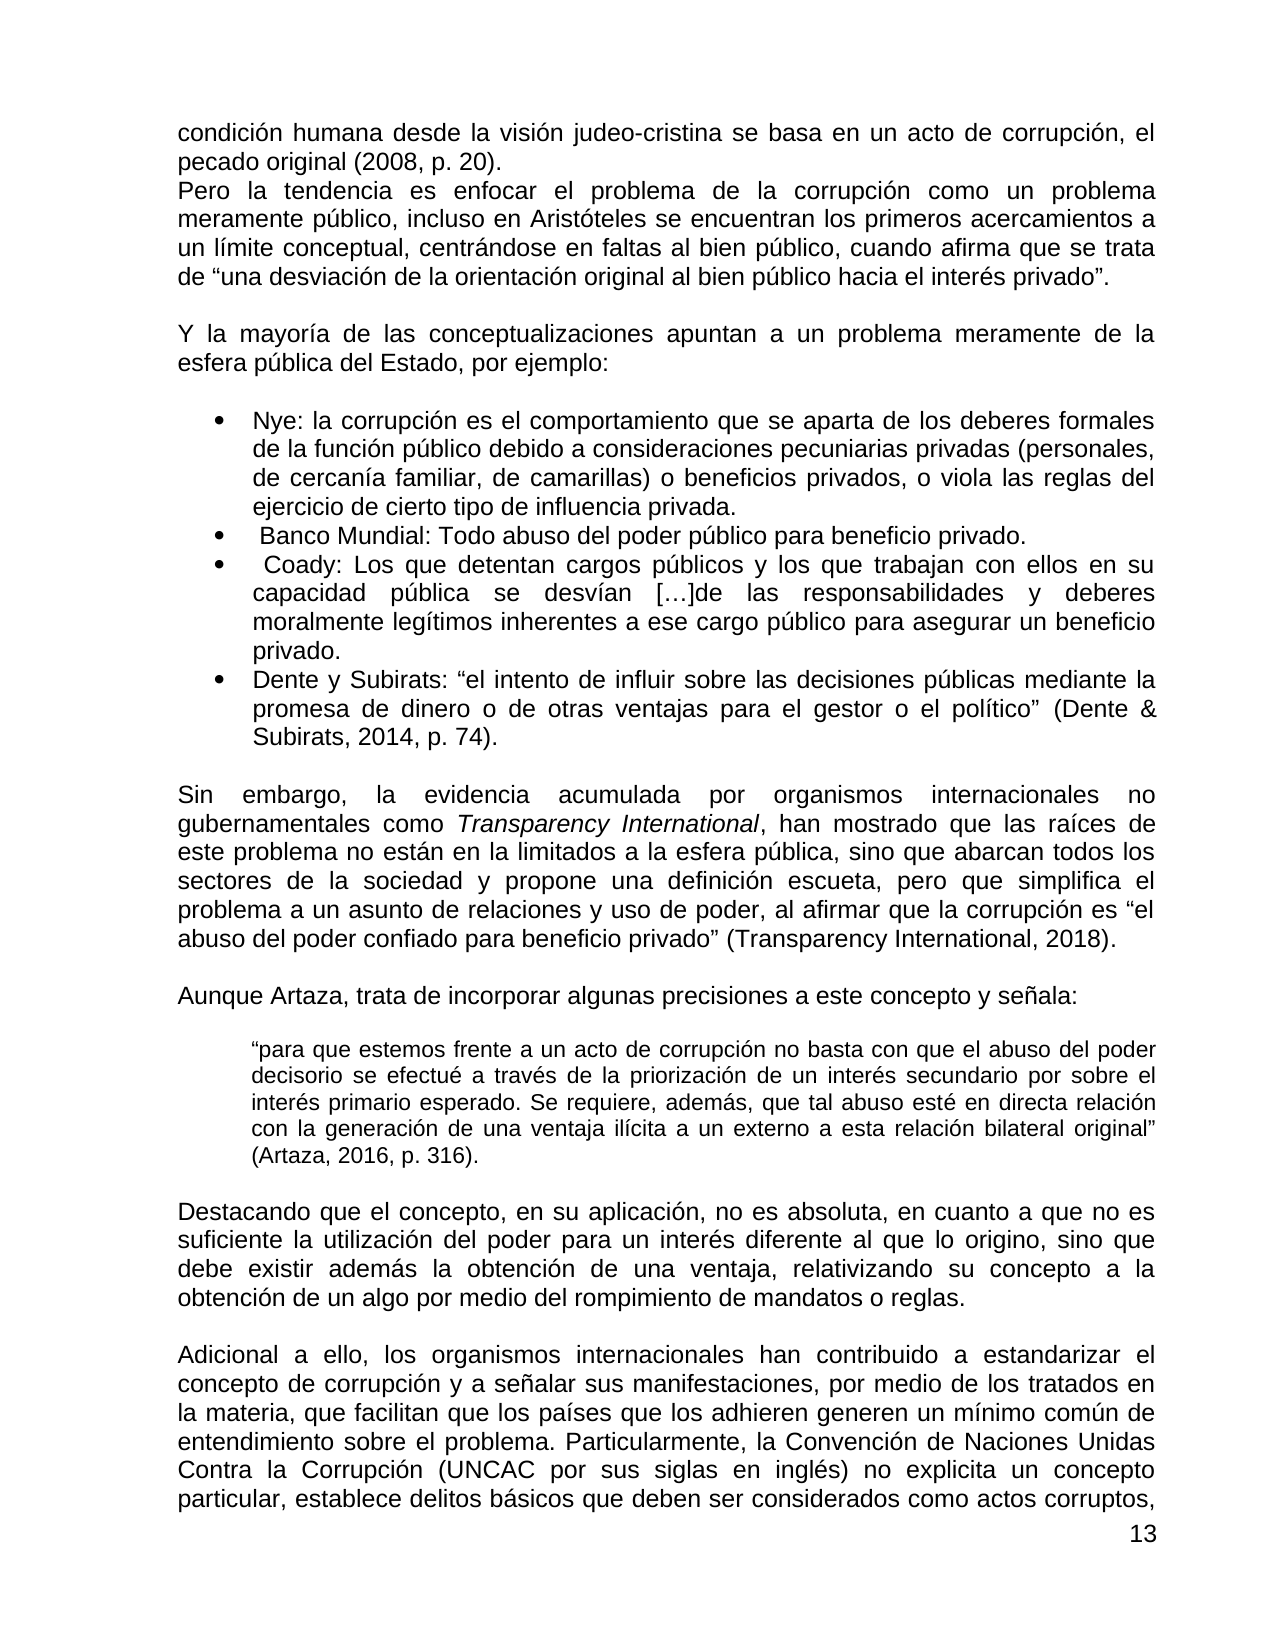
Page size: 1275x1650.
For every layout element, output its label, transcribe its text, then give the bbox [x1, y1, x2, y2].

list Nye: la corrupción es el comportamiento que se aparta de los deberes formales de la función público debido a consideraciones pecuniarias privadas (personales, de cercanía familiar, de camarillas) o beneficios privados, o viola las reglas del ejercicio de cierto tipo de influencia privada. [215, 406, 1157, 521]
text Pero la tendencia es enfocar el problema de la corrupción como un problema meramente público, incluso en Aristóteles se encuentran los primeros acercamientos a un límite conceptual, centrándose en faltas al bien público, cuando afirma que se trata de “una desviación de la orientación original al bien público hacia el interés privado”. [177, 176, 1157, 291]
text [177, 1340, 1157, 1513]
text “para que estemos frente a un acto de corrupción no basta con que el abuso del poder decisorio se efectué a través de la priorización de un interés secundario por sobre el interés primario esperado. Se requiere, además, que tal abuso esté en directa relación con la generación de una ventaja ilícita a un externo a esta relación bilateral original” (Artaza, 2016, p. 316). [251, 1036, 1157, 1168]
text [177, 118, 1157, 176]
list Coady: Los que detentan cargos públicos y los que trabajan con ellos en su capacidad pública se desvían […]de las responsabilidades y deberes moralmente legítimos inherentes a ese cargo público para asegurar un beneficio privado. [215, 549, 1157, 665]
list Banco Mundial: Todo abuso del poder público para beneficio privado. [215, 521, 1157, 549]
text Y la mayoría de las conceptualizaciones apuntan a un problema meramente de la esfera pública del Estado, por ejemplo: [177, 319, 1157, 377]
text Aunque Artaza, trata de incorporar algunas precisiones a este concepto y señala: [177, 981, 1157, 1010]
text Destacando que el concepto, en su aplicación, no es absoluta, en cuanto a que no es suficiente la utilización del poder para un interés diferente al que lo origino, sino que debe existir además la obtención de una ventaja, relativizando su concepto a la obtención de un algo por medio del rompimiento de mandatos o reglas. [177, 1197, 1157, 1312]
list Dente y Subirats: “el intento de influir sobre las decisiones públicas mediante la promesa de dinero o de otras ventajas para el gestor o el político” (Dente & Subirats, 2014, p. 74). [215, 665, 1157, 751]
text Sin embargo, la evidencia acumulada por organismos internacionales no gubernamentales como Transparency International, han mostrado que las raíces de este problema no están en la limitados a la esfera pública, sino que abarcan todos los sectores de la sociedad y propone una definición escueta, pero que simplifica el problema a un asunto de relaciones y uso de poder, al afirmar que la corrupción es “el abuso del poder confiado para beneficio privado” (Transparency International, 2018). [177, 780, 1157, 952]
